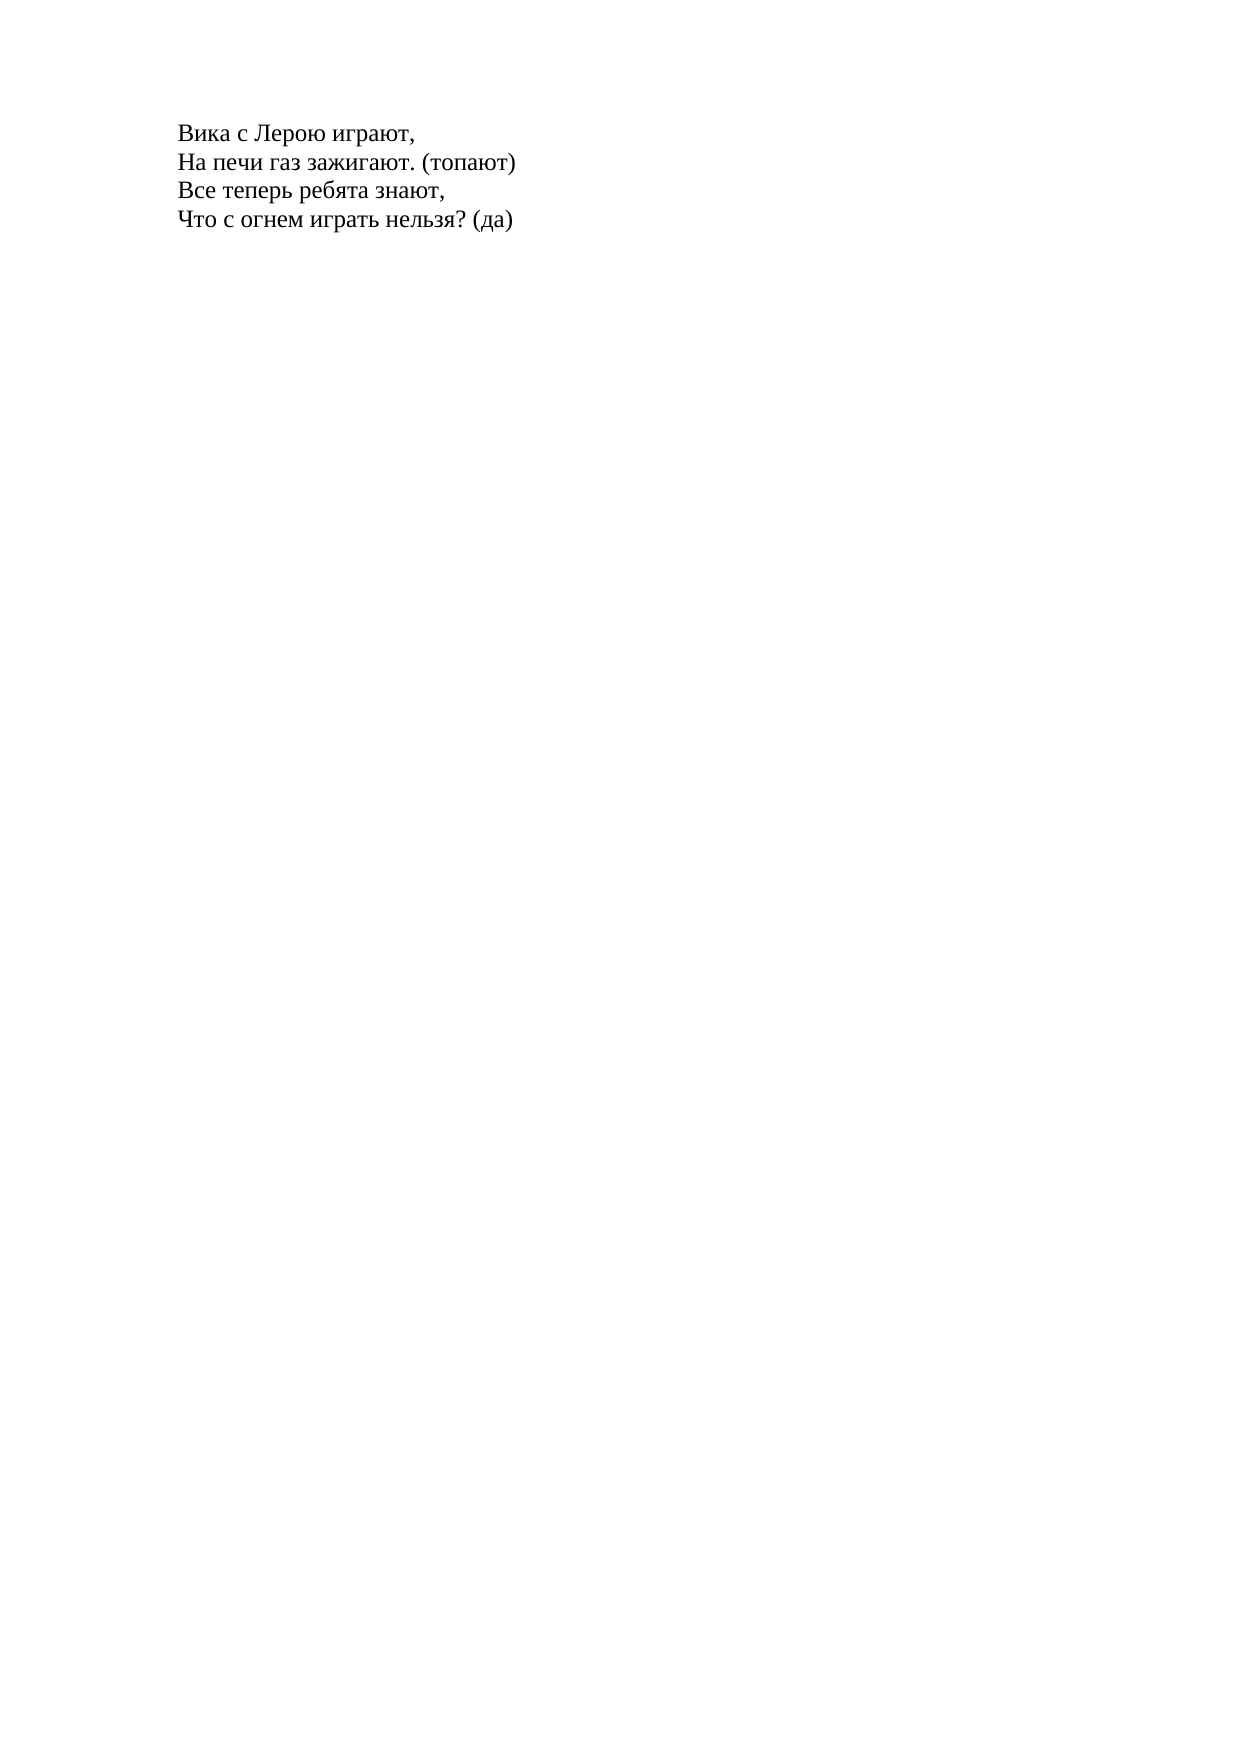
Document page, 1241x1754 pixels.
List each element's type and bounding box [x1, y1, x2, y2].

text [177, 118, 1152, 233]
